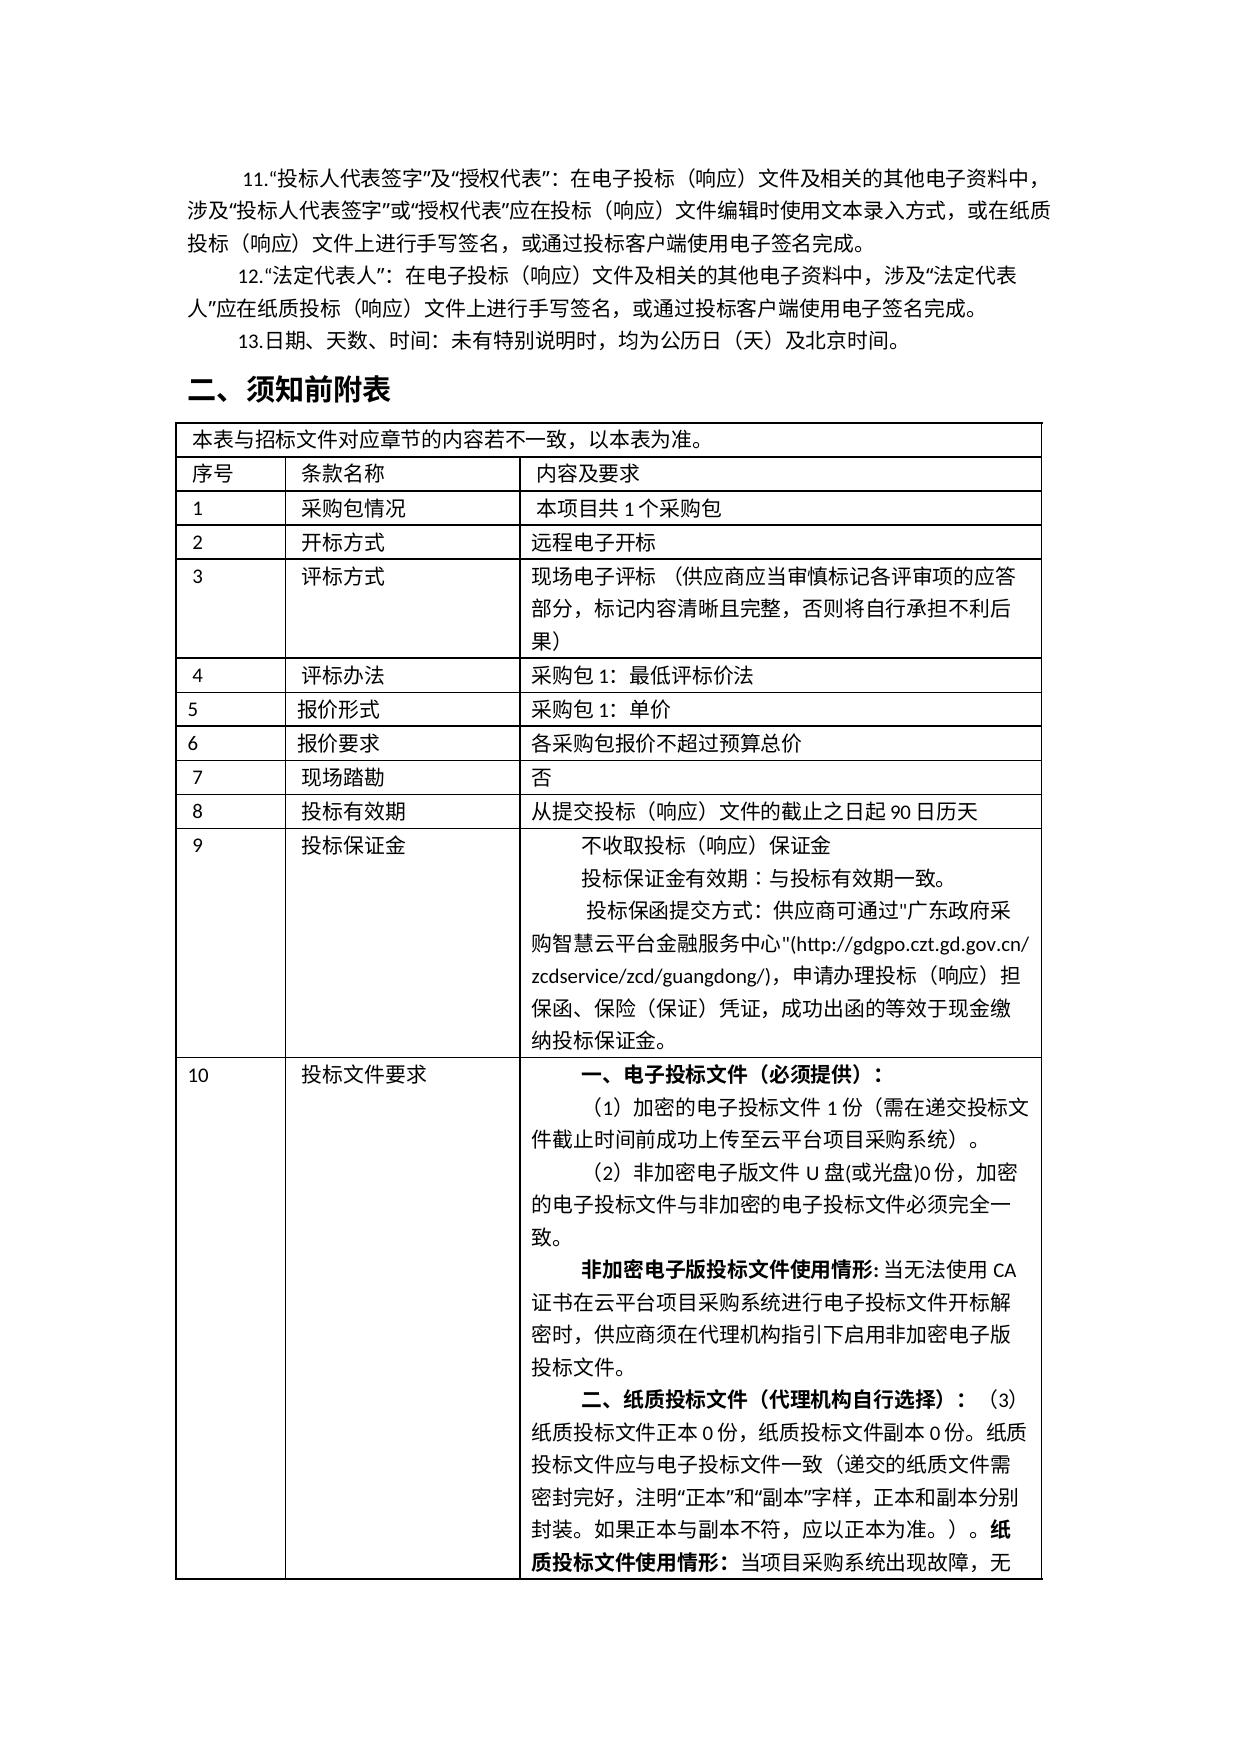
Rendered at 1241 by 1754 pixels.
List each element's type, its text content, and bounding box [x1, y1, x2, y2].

table_cell 2 [177, 526, 285, 558]
table_cell 9 [177, 829, 285, 1057]
table_cell 采购包1：最低评标价法 [521, 659, 1041, 691]
text 12.“法定代表人”：在电子投标（响应）文件及相关的其他电子资料中，涉及“法定代表人”应在纸质投标（响应）文件上进行手写签名，或通过投标客户端使用电子签名完成。 [187, 259, 1053, 324]
table_cell 各采购包报价不超过预算总价 [521, 727, 1041, 759]
table_cell 投标有效期 [286, 795, 519, 828]
table_cell 现场踏勘 [286, 761, 519, 793]
table_cell 采购包情况 [286, 492, 519, 524]
table_cell 内容及要求 [521, 458, 1041, 490]
table_cell 报价形式 [286, 693, 519, 725]
table_cell 本项目共1个采购包 [521, 492, 1041, 524]
table_cell 10 [177, 1058, 285, 1578]
table_cell 报价要求 [286, 727, 519, 759]
table_cell 远程电子开标 [521, 526, 1041, 558]
table_cell 投标文件要求 [286, 1058, 519, 1578]
table_cell 评标方式 [286, 560, 519, 657]
table_cell 5 [177, 693, 285, 725]
table_cell 开标方式 [286, 526, 519, 558]
text 13.日期、天数、时间：未有特别说明时，均为公历日（天）及北京时间。 [187, 324, 1053, 357]
table_cell 采购包1：单价 [521, 693, 1041, 725]
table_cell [521, 1058, 1041, 1578]
text 11.“投标人代表签字”及“授权代表”：在电子投标（响应）文件及相关的其他电子资料中，涉及“投标人代表签字”或“授权代表”应在投标（响应）文件编辑时使用文本录入方式，或在纸质投标（响应）文件上进行手写签名，或通过投标客户端使用电子签名完成。 [187, 162, 1053, 259]
table_cell 从提交投标（响应）文件的截止之日起90日历天 [521, 795, 1041, 828]
table_cell 1 [177, 492, 285, 524]
table_cell 序号 [177, 458, 285, 490]
table_cell 投标保证金 [286, 829, 519, 1057]
table_cell 现场电子评标 （供应商应当审慎标记各评审项的应答部分，标记内容清晰且完整，否则将自行承担不利后果） [521, 560, 1041, 657]
table_cell 不收取投标（响应）保证金 投标保证金有效期∶与投标有效期一致。 投标保函提交方式：供应商可通过"广东政府采购智慧云平台金融服务中心"(http://gdgpo.czt.gd.gov.cn/zcdservice/zcd/guangdong/)，申请办理投标（响应）担保函、保险（保证）凭证，成功出函的等效于现金缴纳投标保证金。 [521, 829, 1041, 1057]
table_cell 评标办法 [286, 659, 519, 691]
text 二、须知前附表 [187, 357, 1053, 422]
table_header 本表与招标文件对应章节的内容若不一致，以本表为准。 [177, 424, 1041, 456]
table_cell 条款名称 [286, 458, 519, 490]
table_cell 7 [177, 761, 285, 793]
table_cell 8 [177, 795, 285, 828]
table_cell 6 [177, 727, 285, 759]
table_cell 否 [521, 761, 1041, 793]
table_cell 4 [177, 659, 285, 691]
table_cell 3 [177, 560, 285, 657]
